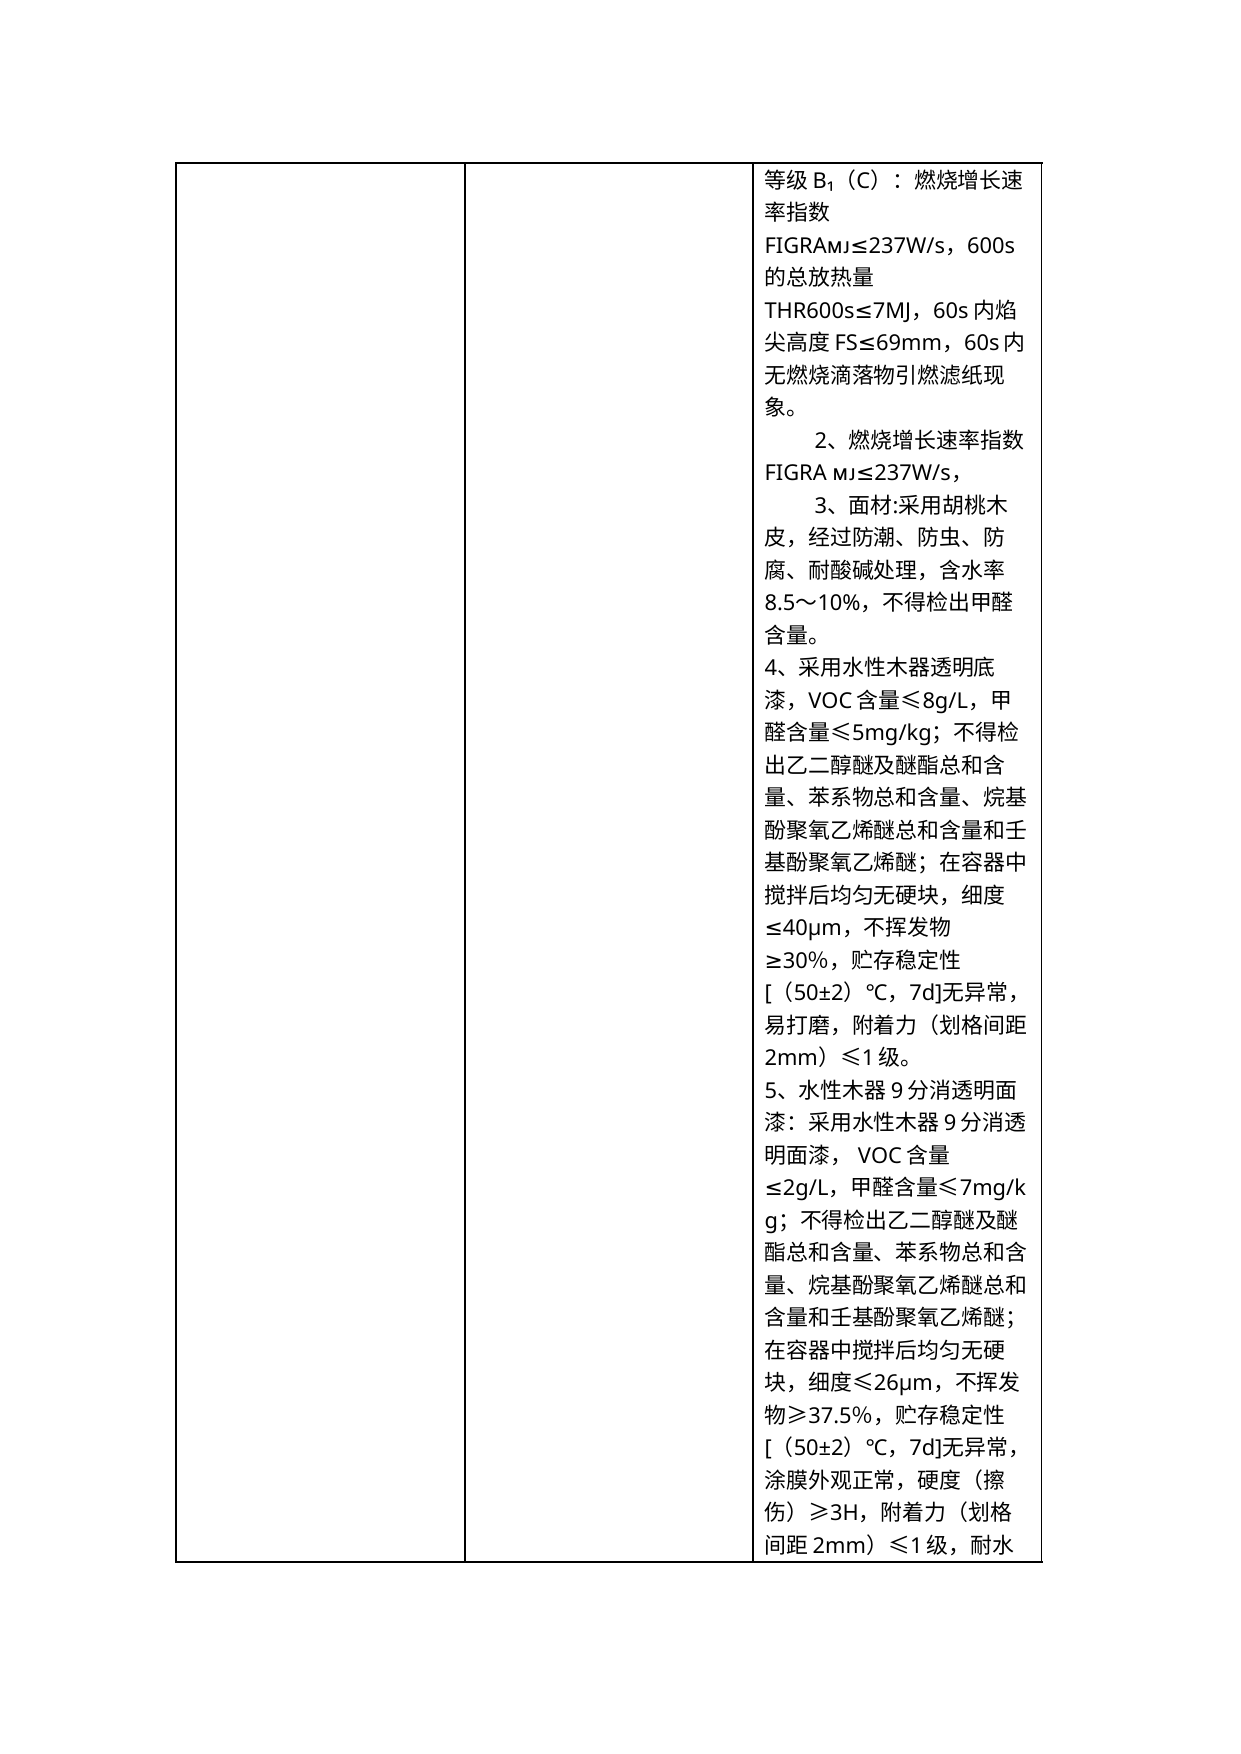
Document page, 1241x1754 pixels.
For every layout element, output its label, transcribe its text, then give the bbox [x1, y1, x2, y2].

table_cell 1 [466, 164, 752, 1561]
table_cell ★ [177, 164, 464, 1561]
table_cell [754, 164, 1041, 1561]
